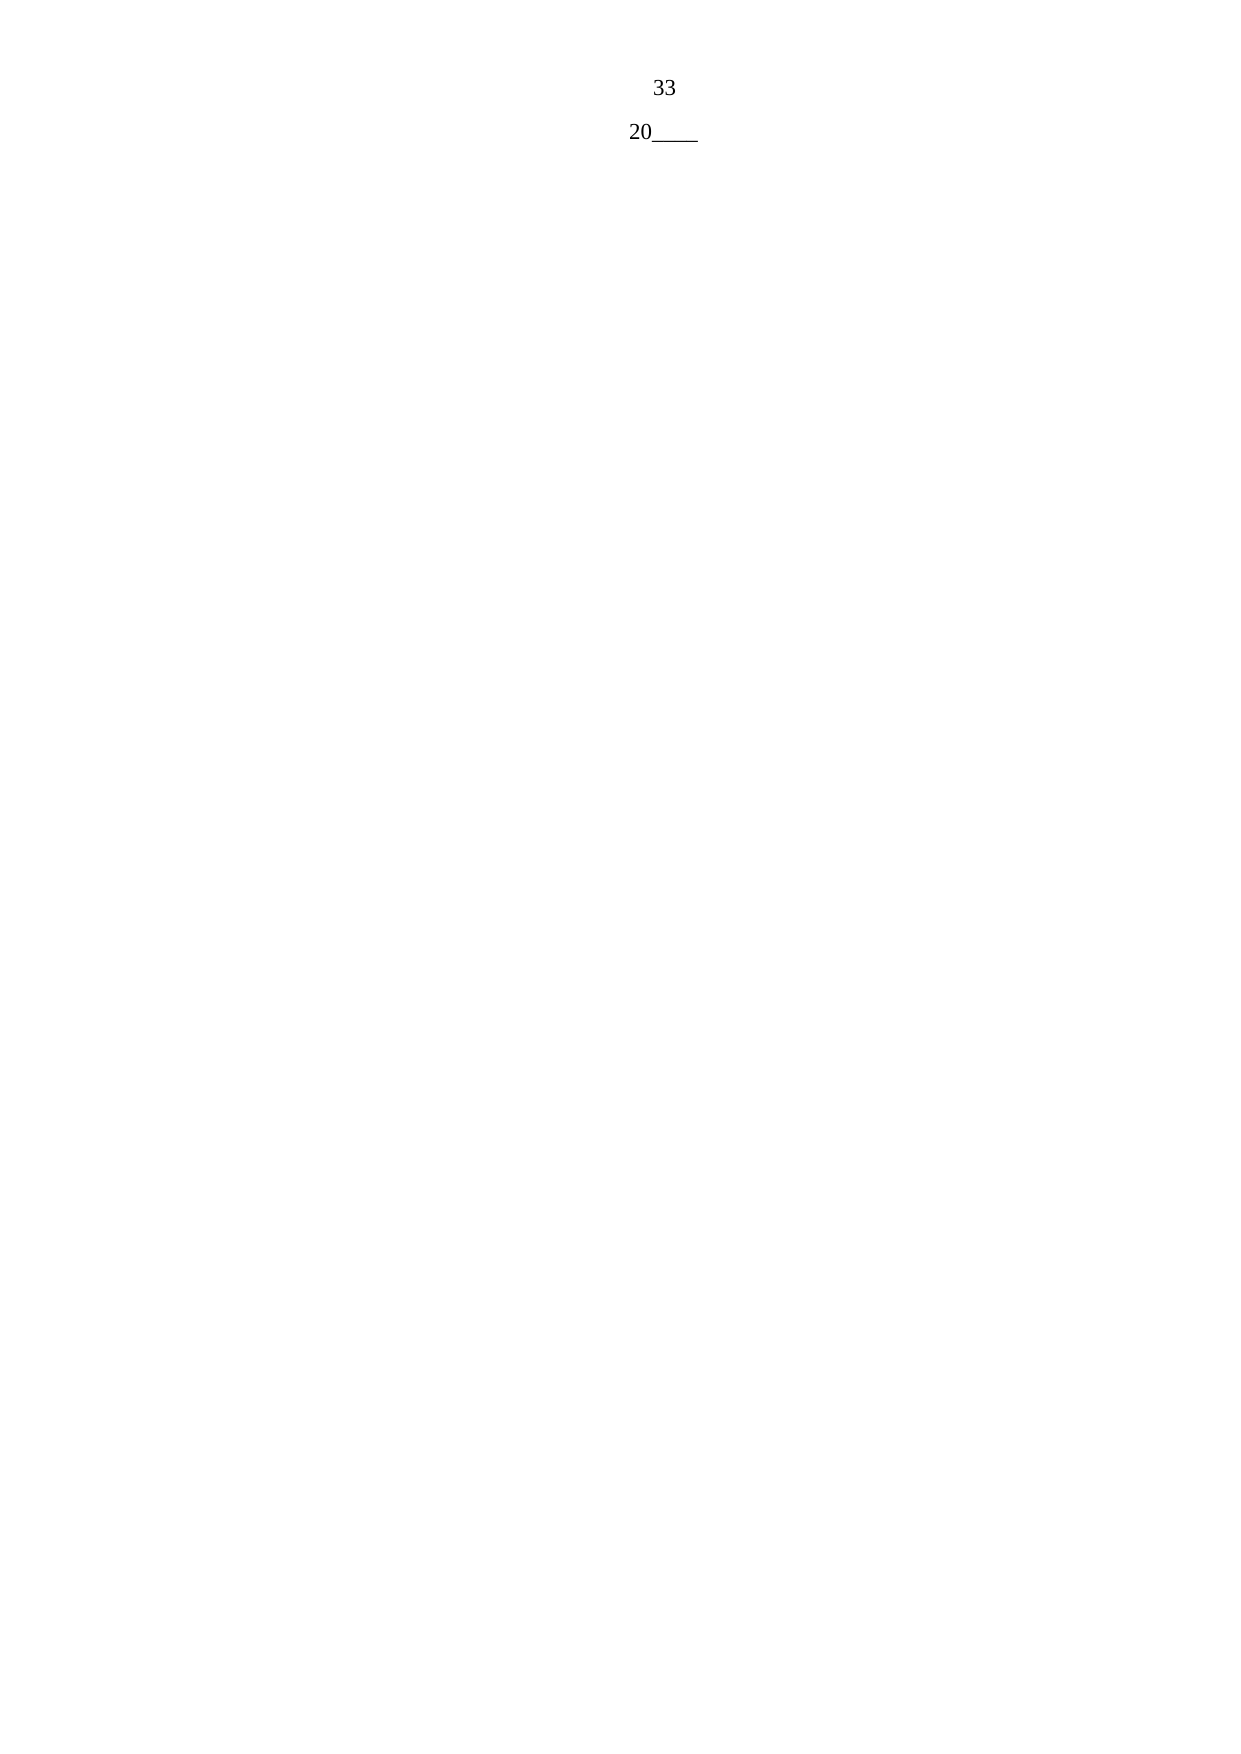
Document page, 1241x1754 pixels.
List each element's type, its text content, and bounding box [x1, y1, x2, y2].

text 20____ [175, 118, 1152, 144]
